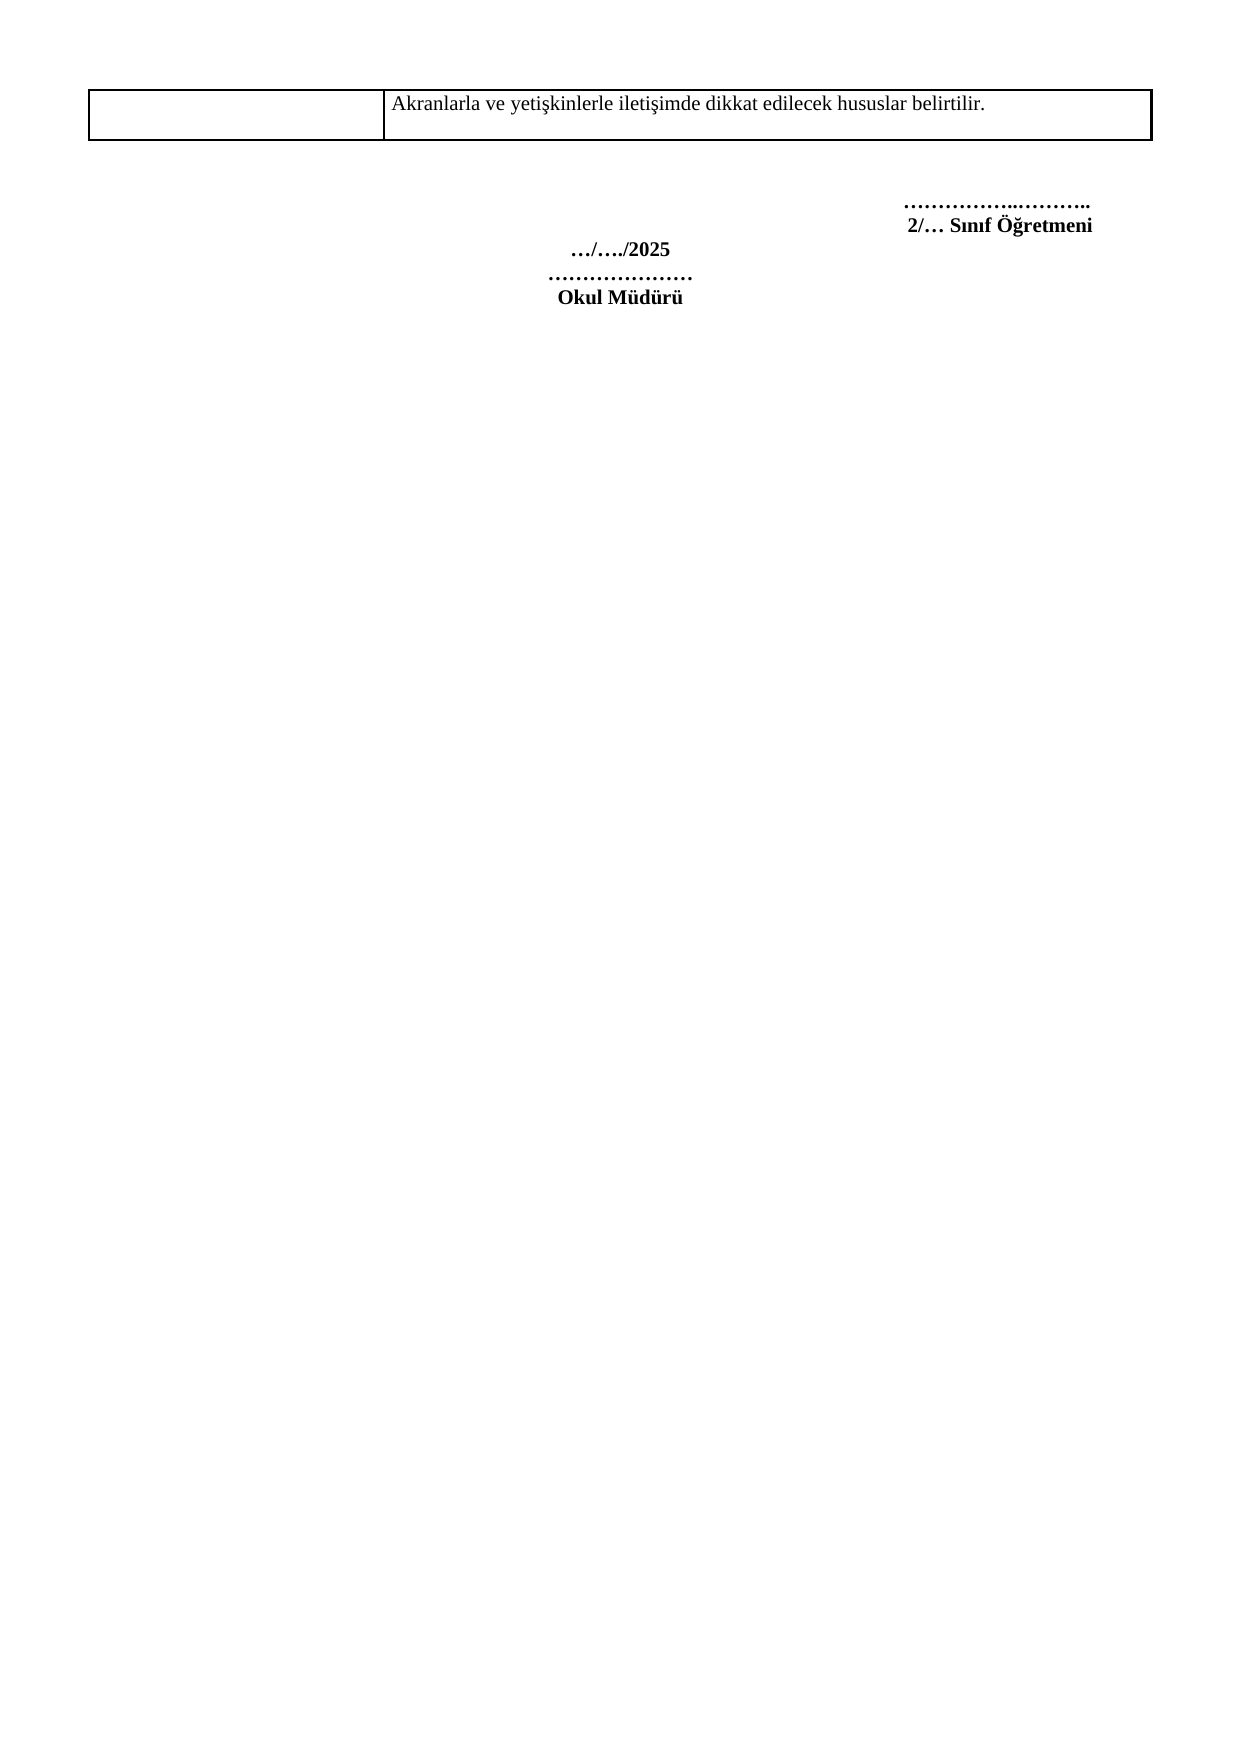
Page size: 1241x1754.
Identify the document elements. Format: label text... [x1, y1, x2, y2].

text …/…./2025 [148, 237, 1092, 261]
text ……………..……….. [148, 189, 1092, 213]
text Okul Müdürü [148, 285, 1092, 309]
text 2/… Sınıf Öğretmeni [148, 213, 1092, 237]
text ………………… [148, 261, 1092, 285]
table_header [385, 91, 1150, 139]
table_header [90, 91, 383, 139]
